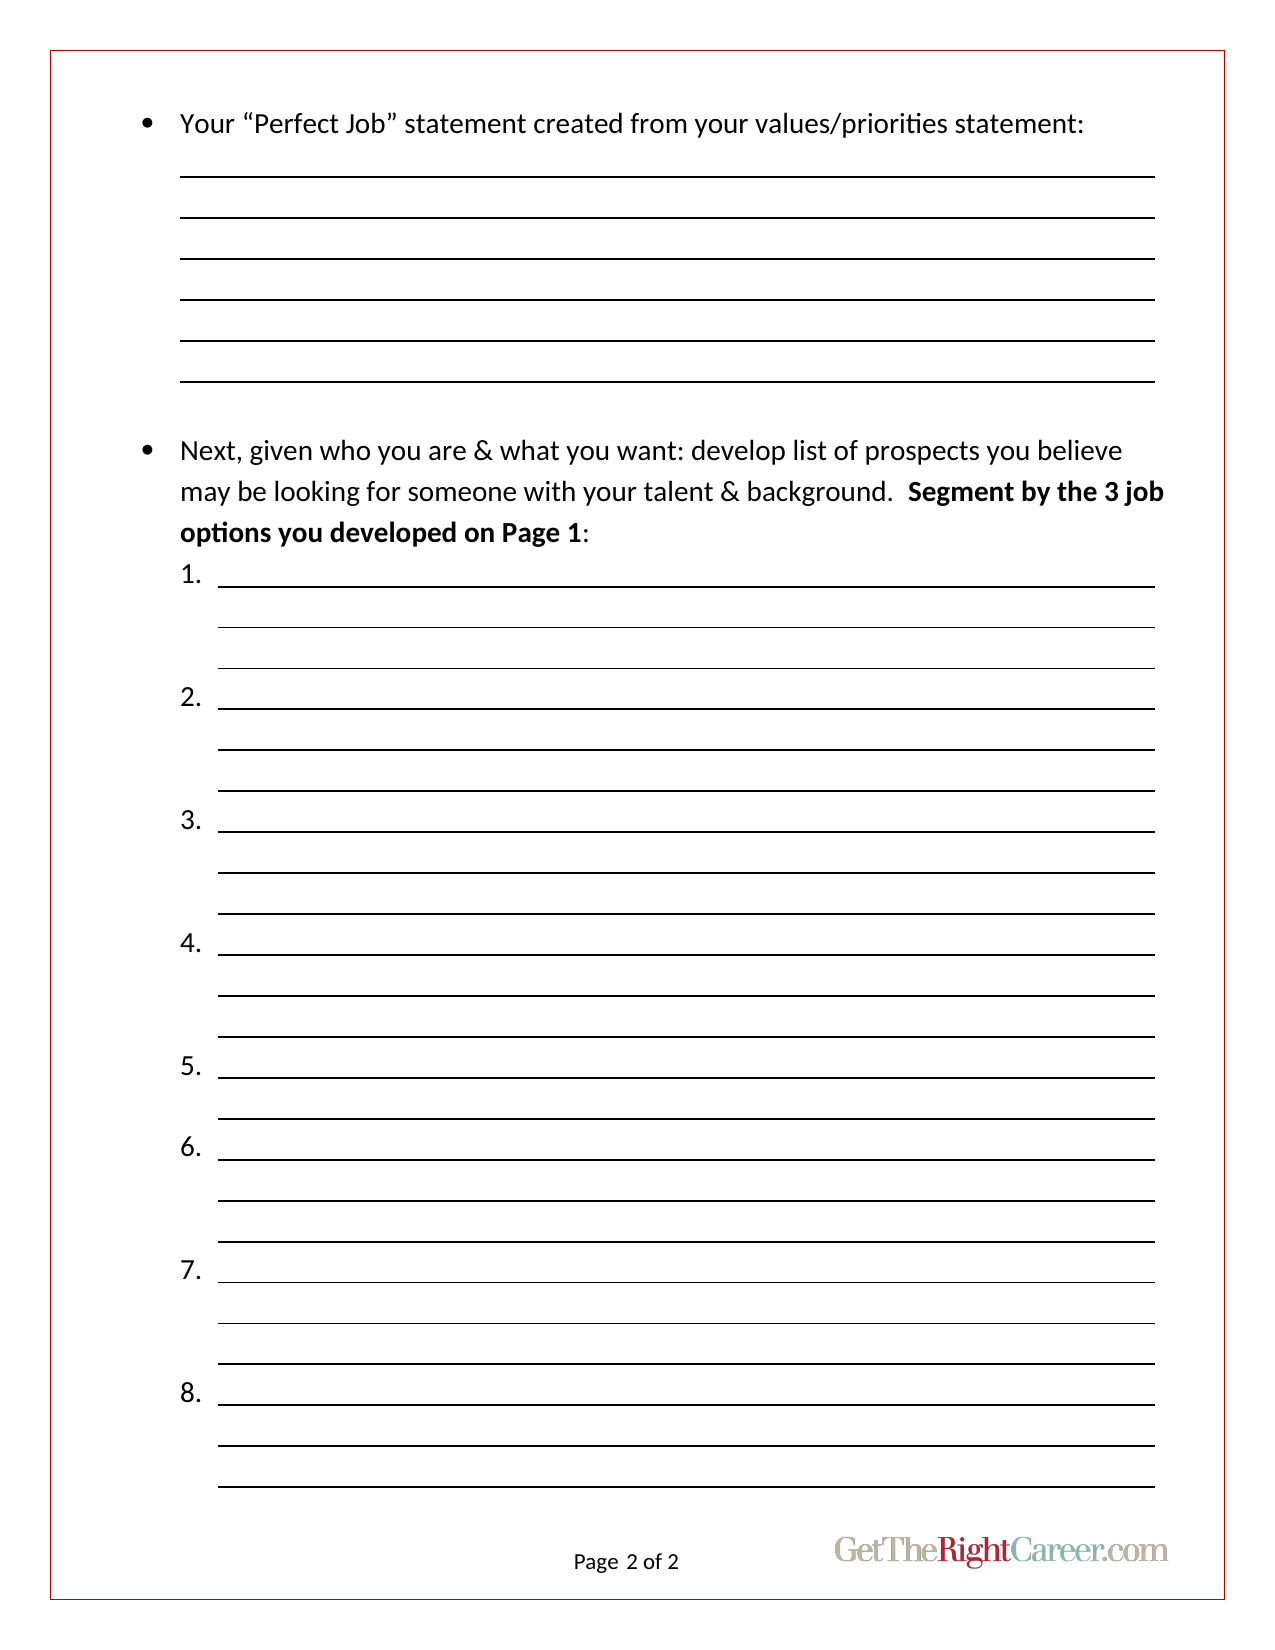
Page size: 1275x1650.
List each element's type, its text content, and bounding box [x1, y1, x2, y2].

list Your “Perfect Job” statement created from your values/priorities statement: [142, 105, 1170, 386]
list Next, given who you are & what you want: develop list of prospects you believe may be looking for someone with your talent & background. Segment by the 3 job options you developed on Page 1: [142, 432, 1170, 550]
picture [833, 1532, 1169, 1570]
